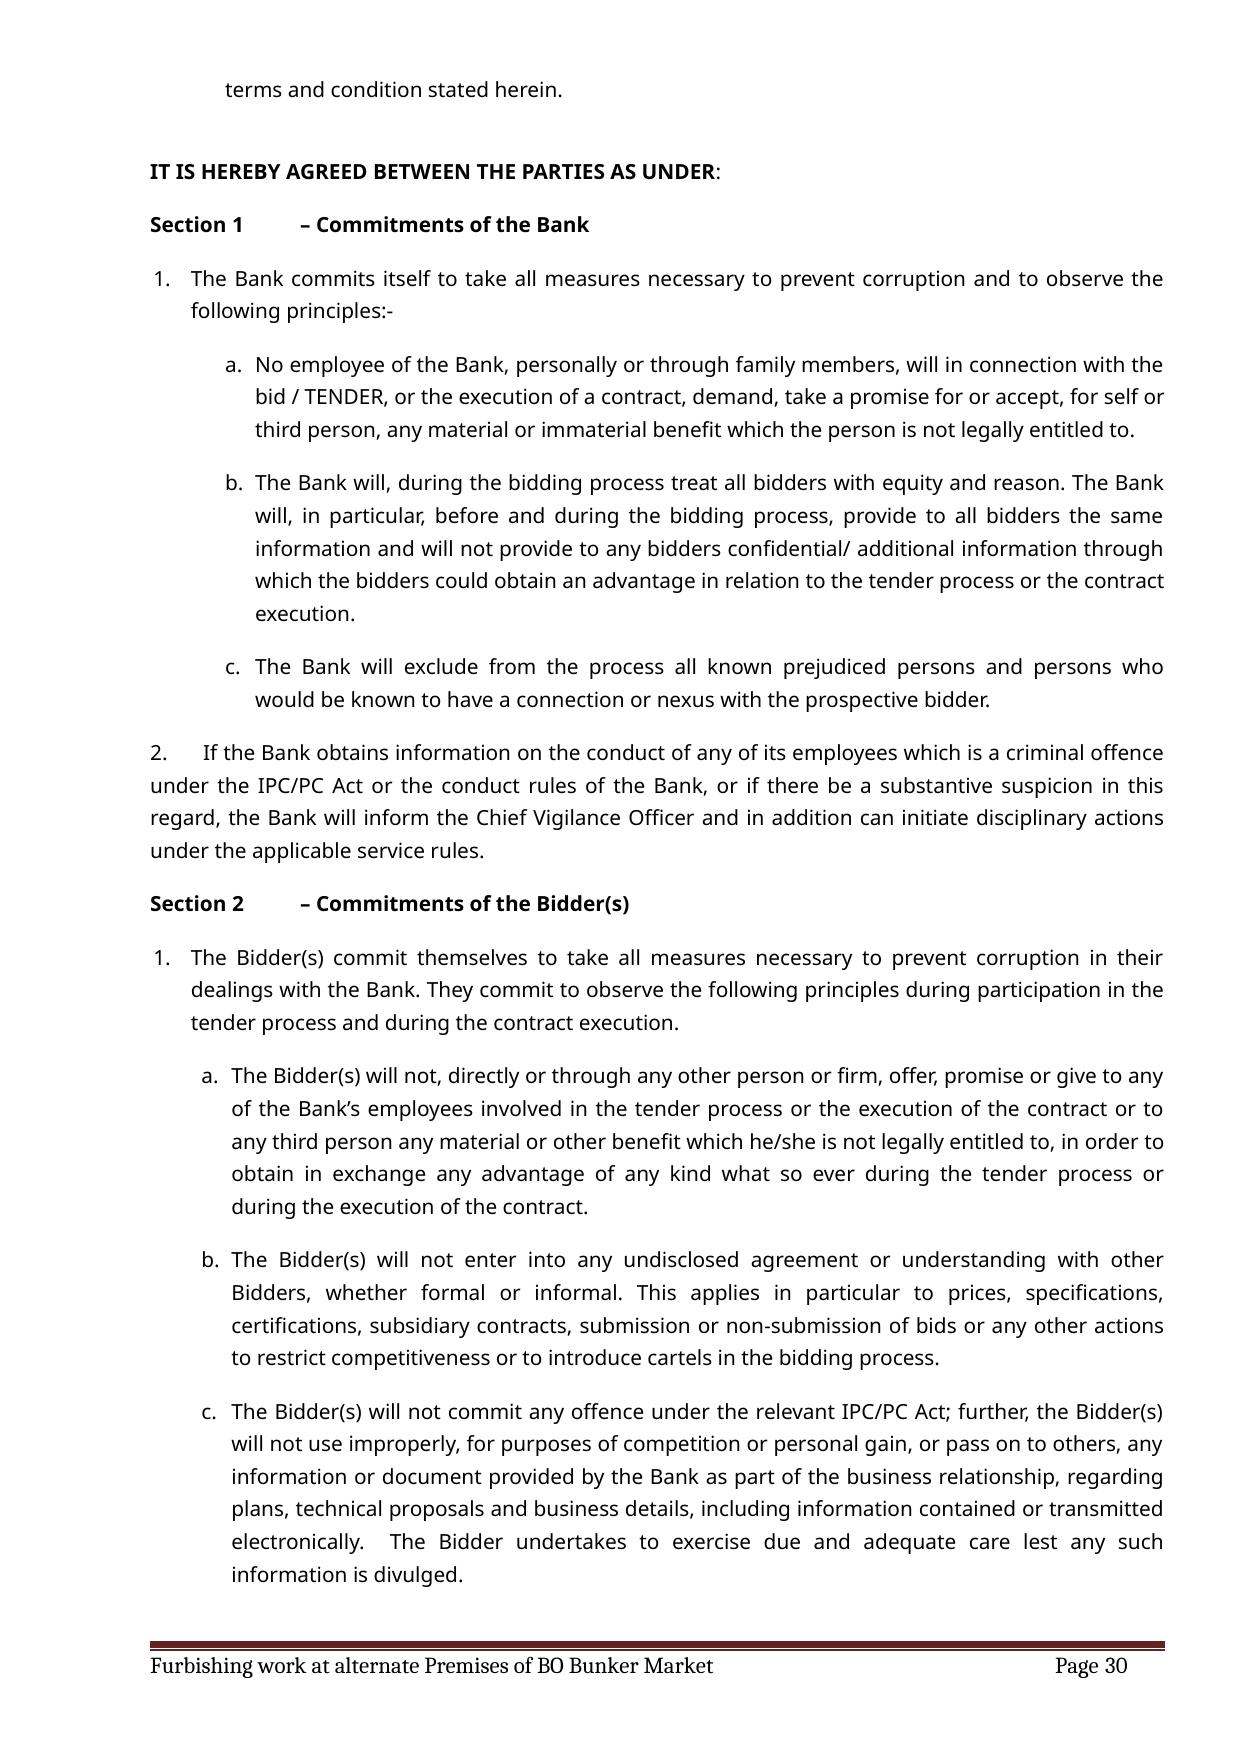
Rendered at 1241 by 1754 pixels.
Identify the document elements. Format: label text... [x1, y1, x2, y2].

text 1. The Bidder(s) commit themselves to take all measures necessary to prevent corruption in their dealings with the Bank. They commit to observe the following principles during participation in the tender process and during the contract execution. [153, 943, 1165, 1037]
text c. The Bank will exclude from the process all known prejudiced persons and persons who would be known to have a connection or nexus with the prospective bidder. [225, 652, 1165, 713]
text a. No employee of the Bank, personally or through family members, will in connection with the bid / TENDER, or the execution of a contract, demand, take a promise for or accept, for self or third person, any material or immaterial benefit which the person is not legally entitled to. [225, 350, 1165, 443]
text Section 2 – Commitments of the Bidder(s) [150, 889, 1165, 918]
text b. The Bidder(s) will not enter into any undisclosed agreement or understanding with other Bidders, whether formal or informal. This applies in particular to prices, specifications, certifications, subsidiary contracts, submission or non-submission of bids or any other actions to restrict competitiveness or to introduce cartels in the bidding process. [201, 1246, 1165, 1372]
text c. The Bidder(s) will not commit any offence under the relevant IPC/PC Act; further, the Bidder(s) will not use improperly, for purposes of competition or personal gain, or pass on to others, any information or document provided by the Bank as part of the business relationship, regarding plans, technical proposals and business details, including information contained or transmitted electronically. The Bidder undertakes to exercise due and adequate care lest any such information is divulged. [201, 1397, 1165, 1588]
text a. The Bidder(s) will not, directly or through any other person or firm, offer, promise or give to any of the Bank’s employees involved in the tender process or the execution of the contract or to any third person any material or other benefit which he/she is not legally entitled to, in order to obtain in exchange any advantage of any kind what so ever during the tender process or during the execution of the contract. [201, 1062, 1165, 1221]
text IT IS HEREBY AGREED BETWEEN THE PARTIES AS UNDER: [150, 157, 1203, 185]
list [150, 75, 1165, 103]
text b. The Bank will, during the bidding process treat all bidders with equity and reason. The Bank will, in particular, before and during the bidding process, provide to all bidders the same information and will not provide to any bidders confidential/ additional information through which the bidders could obtain an advantage in relation to the tender process or the contract execution. [225, 468, 1165, 627]
text 1. The Bank commits itself to take all measures necessary to prevent corruption and to observe the following principles:- [153, 264, 1165, 325]
text 2. If the Bank obtains information on the conduct of any of its employees which is a criminal offence under the IPC/PC Act or the conduct rules of the Bank, or if there be a substantive suspicion in this regard, the Bank will inform the Chief Vigilance Officer and in addition can initiate disciplinary actions under the applicable service rules. [150, 738, 1165, 864]
text Section 1 – Commitments of the Bank [150, 210, 1165, 239]
